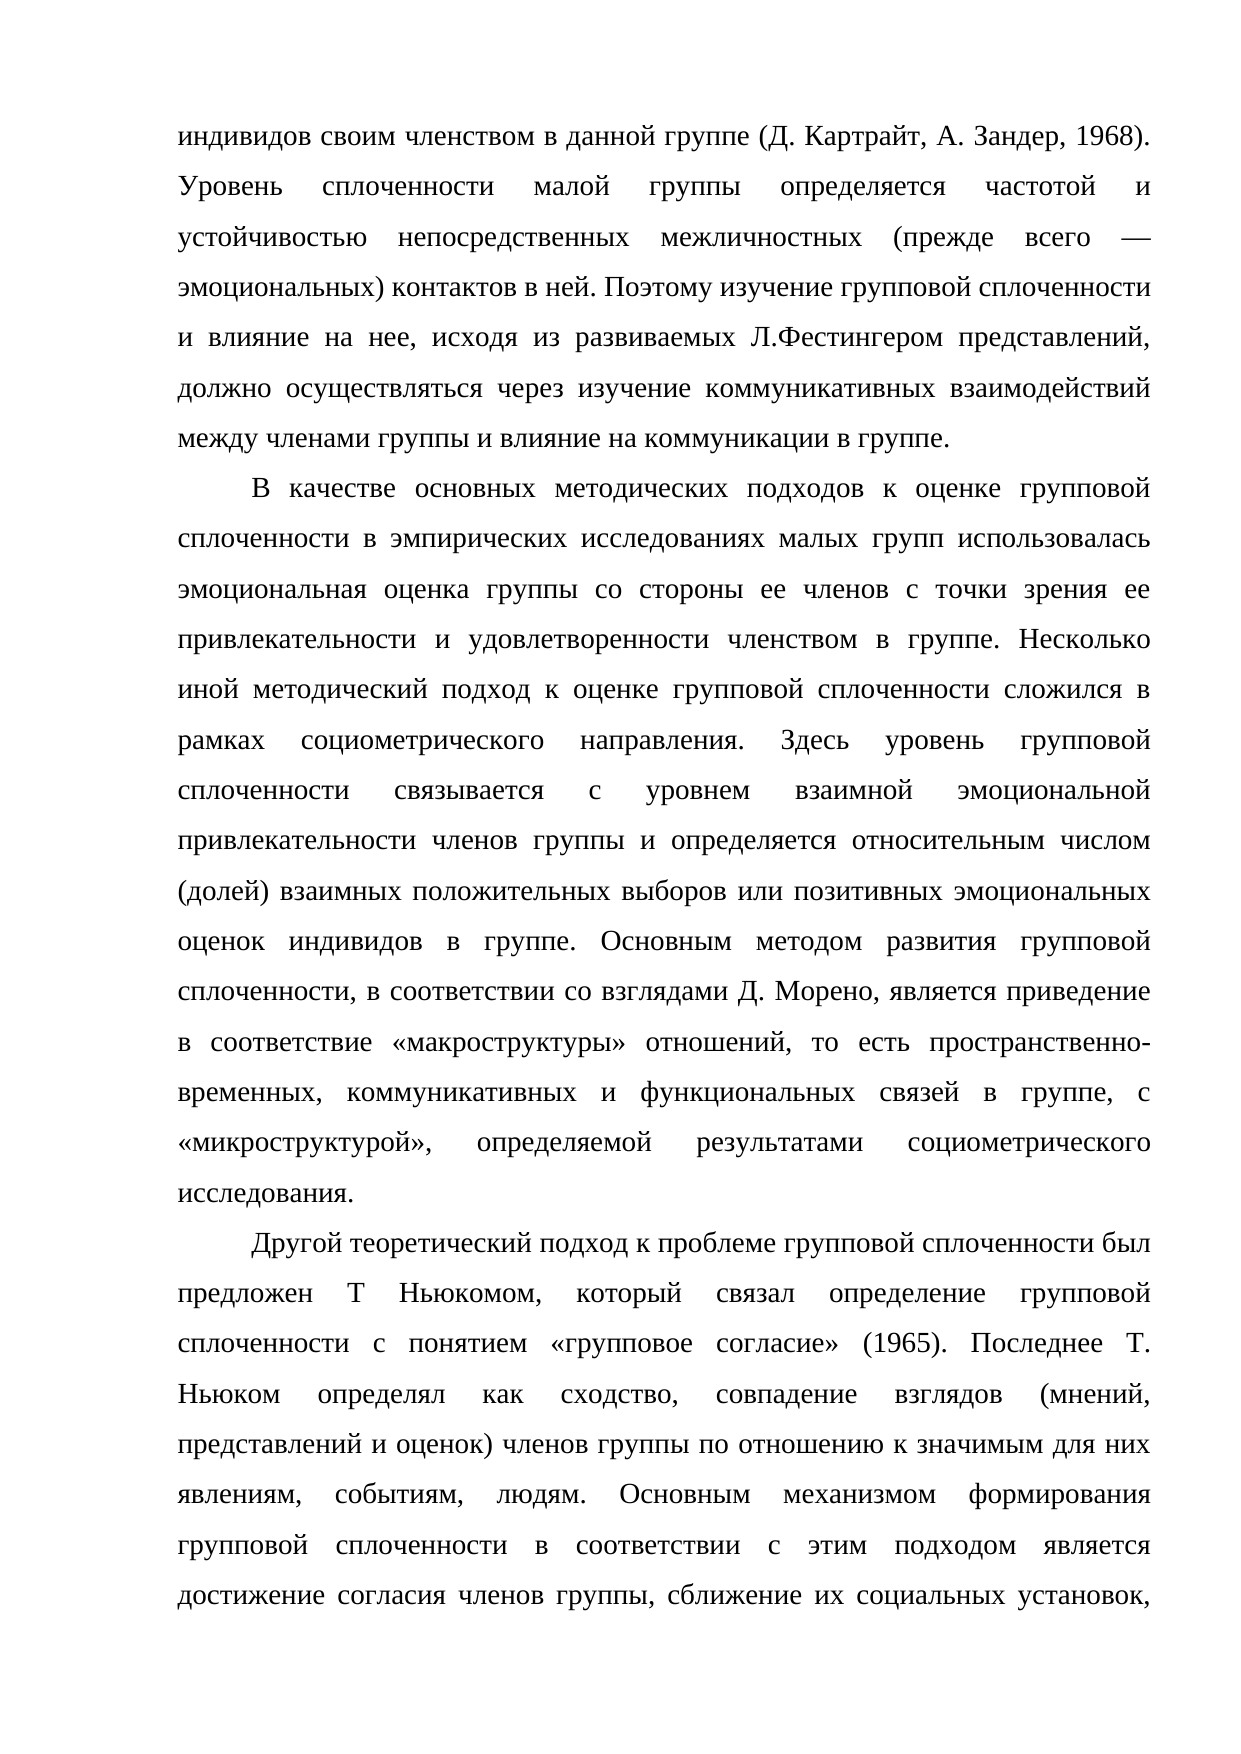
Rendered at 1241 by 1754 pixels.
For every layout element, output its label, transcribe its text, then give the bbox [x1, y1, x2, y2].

text В качестве основных методических подходов к оценке групповой сплоченности в эмпирических исследованиях малых групп использовалась эмоциональная оценка группы со стороны ее членов с точки зрения ее привлекательности и удовлетворенности членством в группе. Несколько иной методический подход к оценке групповой сплоченности сложился в рамках социометрического направления. Здесь уровень групповой сплоченности связывается с уровнем взаимной эмоциональной привлекательности членов группы и определяется относительным числом (долей) взаимных положительных выборов или позитивных эмоциональных оценок индивидов в группе. Основным методом развития групповой сплоченности, в соответствии со взглядами Д. Морено, является приведение в соответствие «макроструктуры» отношений, то есть пространственно-временных, коммуникативных и функциональных связей в группе, с «микроструктурой», определяемой результатами социометрического исследования. [177, 470, 1152, 1208]
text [177, 118, 1152, 453]
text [177, 1225, 1152, 1611]
